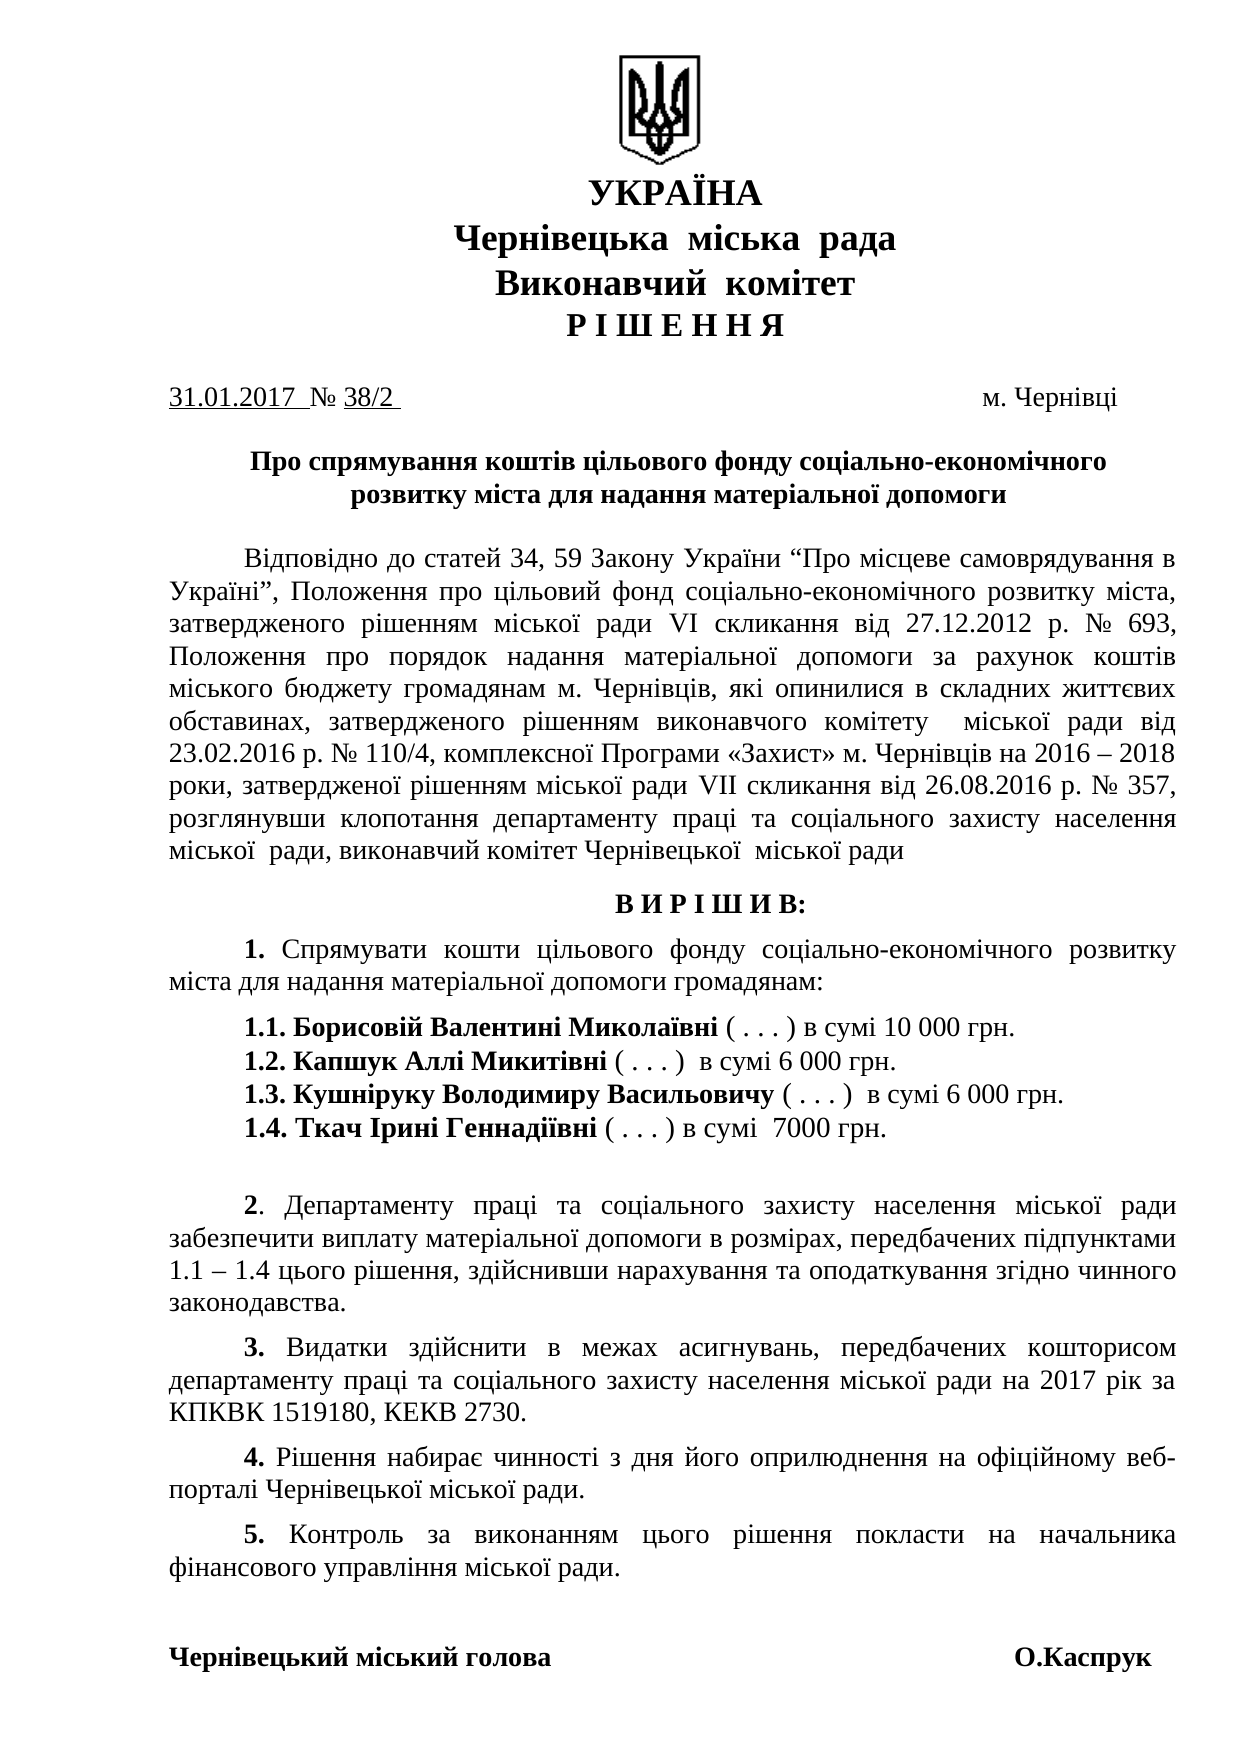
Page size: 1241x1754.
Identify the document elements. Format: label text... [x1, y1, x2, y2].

text 4. Рішення набирає чинності з дня його на офіційному веб-порталі Чернівецької міської ради. [169, 1440, 1178, 1505]
text Чернівецький міський голова О.Каспрук [169, 1640, 1181, 1672]
subtitle Чернівецька міська рада [169, 215, 1181, 258]
text Відповідно до статей 34, 59 Закону України “Про місцеве самоврядування в Україні”, Положення про цільовий фонд соціально-економічного розвитку міста, затвердженого рішенням міської ради VI скликання від 27.12.2012 р. № 693, Положення про порядок надання матеріальної допомоги за рахунок коштів міського бюджету громадянам м. Чернівців, які опинилися в складних життєвих обставинах, затвердженого рішенням виконавчого комітету міської ради від 23.02.2016 р. № 110/4, комплексної Програми «Захист» м. Чернівців на 2016 – 2018 роки, затвердженої рішенням міської ради VII скликання від 26.08.2016 р. № 357, розглянувши клопотання департаменту праці та соціального захисту населення міської ради, виконавчий комітет Чернівецької міської ради [169, 542, 1178, 866]
text 3. Видатки здійснити в межах асигнувань, передбачених кошторисом департаменту праці та соціального захисту населення міської ради на 2017 рік за КПКВК 1519180, КЕКВ 2730. [169, 1330, 1178, 1428]
text 31.01.2017 № 38/2 м. Чернівці [169, 379, 1181, 412]
text 1.1. Борисовій Валентині Миколаївні ( . . . ) в сумі 10 000 грн. [169, 1009, 1178, 1043]
text УКРАЇНА [169, 39, 1181, 213]
picture [618, 54, 702, 168]
text 1.4. Ткач Ірині Геннадіївні ( . . . ) в сумі 7000 грн. [169, 1110, 1178, 1143]
subtitle Виконавчий комітет [169, 260, 1181, 303]
text 2. Департаменту праці та соціального захисту населення міської ради забезпечити виплату матеріальної допомоги в розмірах, передбачених підпунктами 1.1 – 1.4 цього рішення, здійснивши нарахування та оподаткування згідно чинного законодавства. [169, 1188, 1178, 1318]
text 1.2. Капшук Аллі Микитівні ( . . . ) в сумі 6 000 грн. [169, 1043, 1178, 1076]
text В И Р І Ш И В: [169, 887, 1178, 919]
text 5. Контроль за виконанням цього рішення покласти на начальника фінансового управління міської ради. [169, 1517, 1178, 1582]
text 1. Спрямувати кошти цільового фонду соціально-економічного розвитку міста для надання матеріальної допомоги громадянам: [169, 932, 1178, 997]
text 1.3. Кушніруку Володимиру Васильовичу ( . . . ) в сумі 6 000 грн. [169, 1076, 1178, 1110]
subtitle Р І Ш Е Н Н Я [169, 306, 1181, 344]
table_header Про спрямування коштів цільового фонду соціально-економічного розвитку міста для надання матеріальної допомоги [180, 444, 1174, 542]
